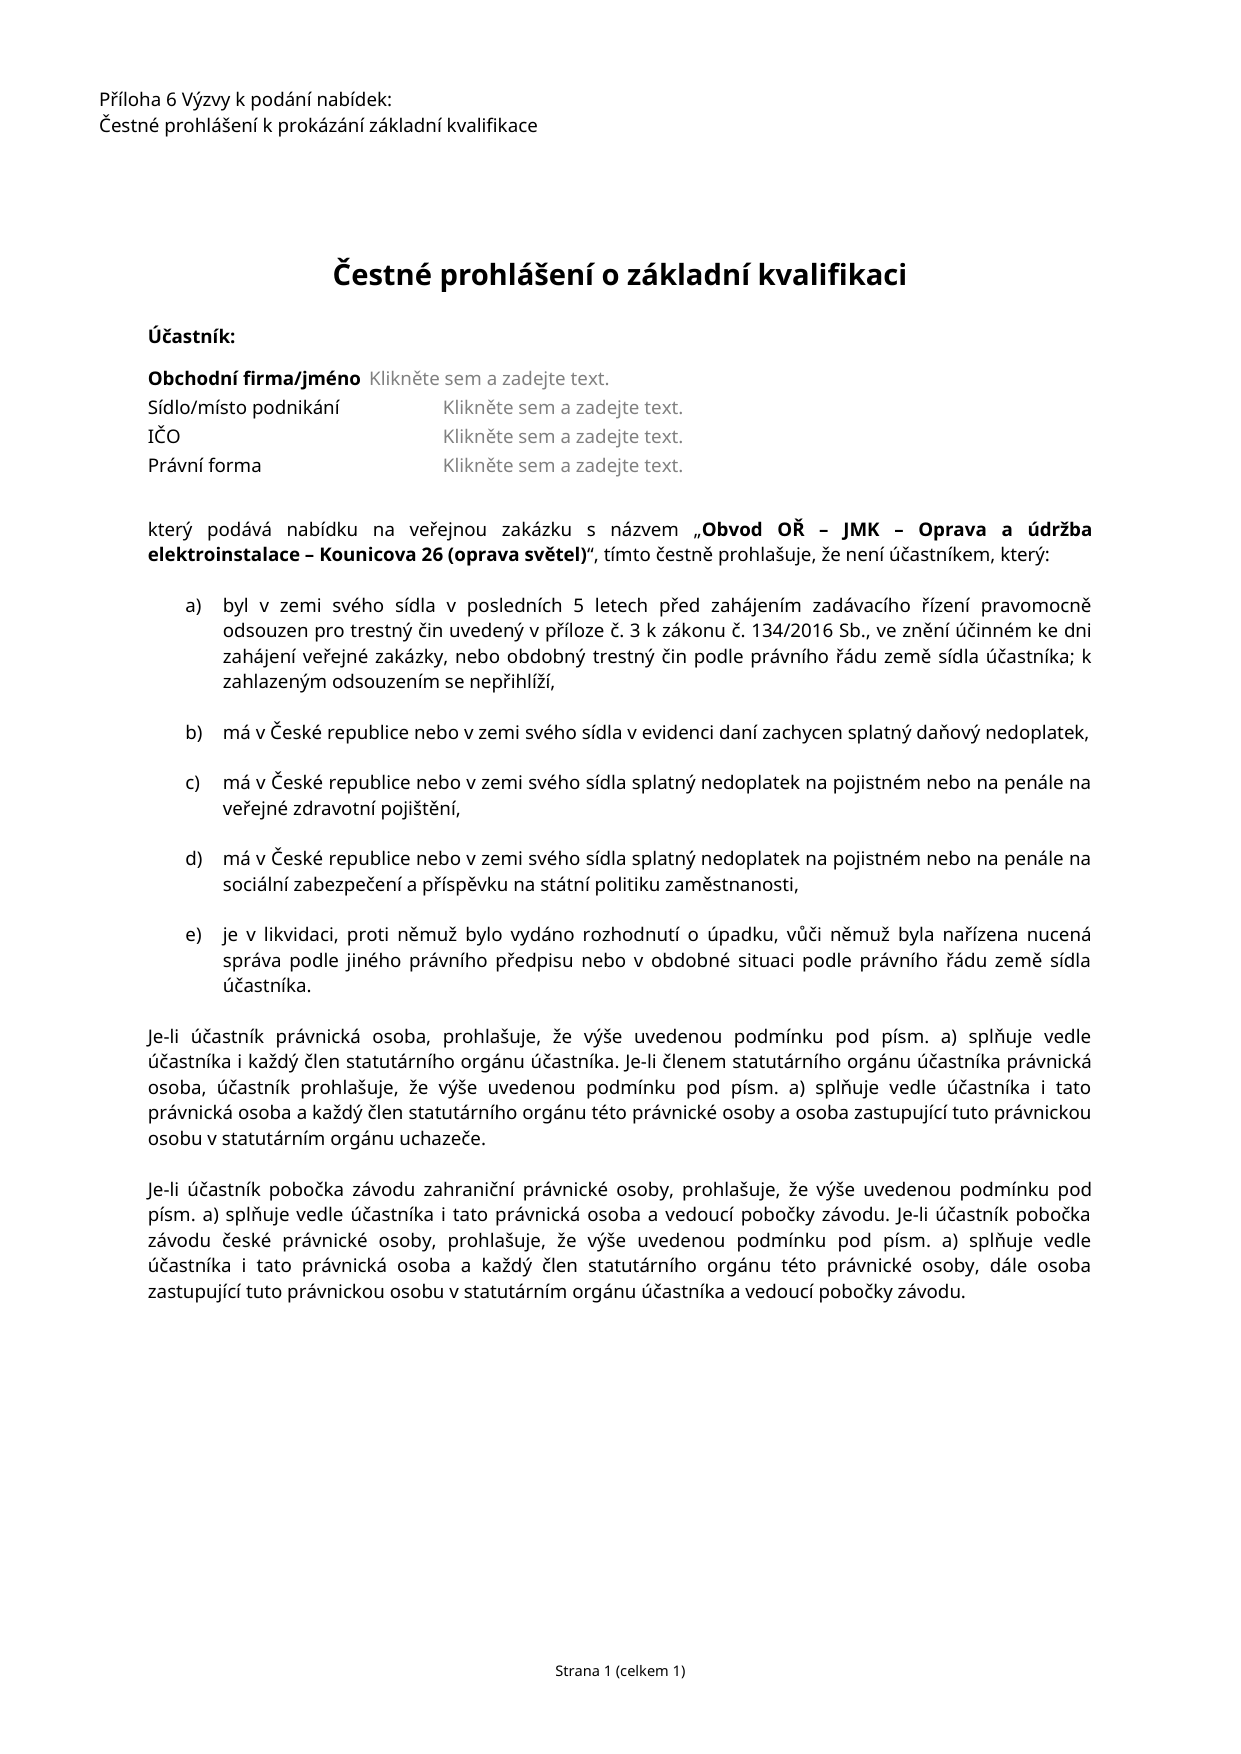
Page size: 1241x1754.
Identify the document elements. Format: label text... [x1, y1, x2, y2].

list byl v zemi svého sídla v posledních 5 letech před zahájením zadávacího řízení pravomocně odsouzen pro trestný čin uvedený v příloze č. 3 k zákonu č. 134/2016 Sb., ve znění účinném ke dni zahájení veřejné zakázky, nebo obdobný trestný čin podle právního řádu země sídla účastníka; k zahlazeným odsouzením se nepřihlíží, [185, 592, 1093, 694]
text Účastník: [148, 318, 1093, 349]
text Je-li účastník pobočka závodu zahraniční právnické osoby, prohlašuje, že výše uvedenou podmínku pod písm. a) splňuje vedle účastníka i tato právnická osoba a vedoucí pobočky závodu. Je-li účastník pobočka závodu české právnické osoby, prohlašuje, že výše uvedenou podmínku pod písm. a) splňuje vedle účastníka i tato právnická osoba a každý člen statutárního orgánu této právnické osoby, dále osoba zastupující tuto právnickou osobu v statutárním orgánu účastníka a vedoucí pobočky závodu. [148, 1176, 1093, 1304]
text Je-li účastník právnická osoba, prohlašuje, že výše uvedenou podmínku pod písm. a) splňuje vedle účastníka i každý člen statutárního orgánu účastníka. Je-li členem statutárního orgánu účastníka právnická osoba, účastník prohlašuje, že výše uvedenou podmínku pod písm. a) splňuje vedle účastníka i tato právnická osoba a každý člen statutárního orgánu této právnické osoby a osoba zastupující tuto právnickou osobu v statutárním orgánu uchazeče. [148, 1023, 1093, 1151]
text Sídlo/místo podnikání [148, 391, 1093, 420]
list má v České republice nebo v zemi svého sídla splatný nedoplatek na pojistném nebo na penále na sociální zabezpečení a příspěvku na státní politiku zaměstnanosti, [185, 846, 1093, 897]
text který podává nabídku na veřejnou zakázku s názvem „Obvod OŘ – JMK – Oprava a údržba elektroinstalace – Kounicova 26 (oprava světel)“, tímto čestně prohlašuje, že není účastníkem, který: [148, 516, 1093, 567]
list je v likvidaci, proti němuž bylo vydáno rozhodnutí o úpadku, vůči němuž byla nařízena nucená správa podle jiného právního předpisu nebo v obdobné situaci podle právního řádu země sídla účastníka. [185, 922, 1093, 998]
text IČO [148, 420, 1093, 449]
list má v České republice nebo v zemi svého sídla v evidenci daní zachycen splatný daňový nedoplatek, [185, 719, 1093, 744]
list má v České republice nebo v zemi svého sídla splatný nedoplatek na pojistném nebo na penále na veřejné zdravotní pojištění, [185, 769, 1093, 821]
text Právní forma [148, 449, 1093, 478]
title Čestné prohlášení o základní kvalifikaci [148, 254, 1093, 293]
text Obchodní firma/jméno [148, 362, 1093, 391]
